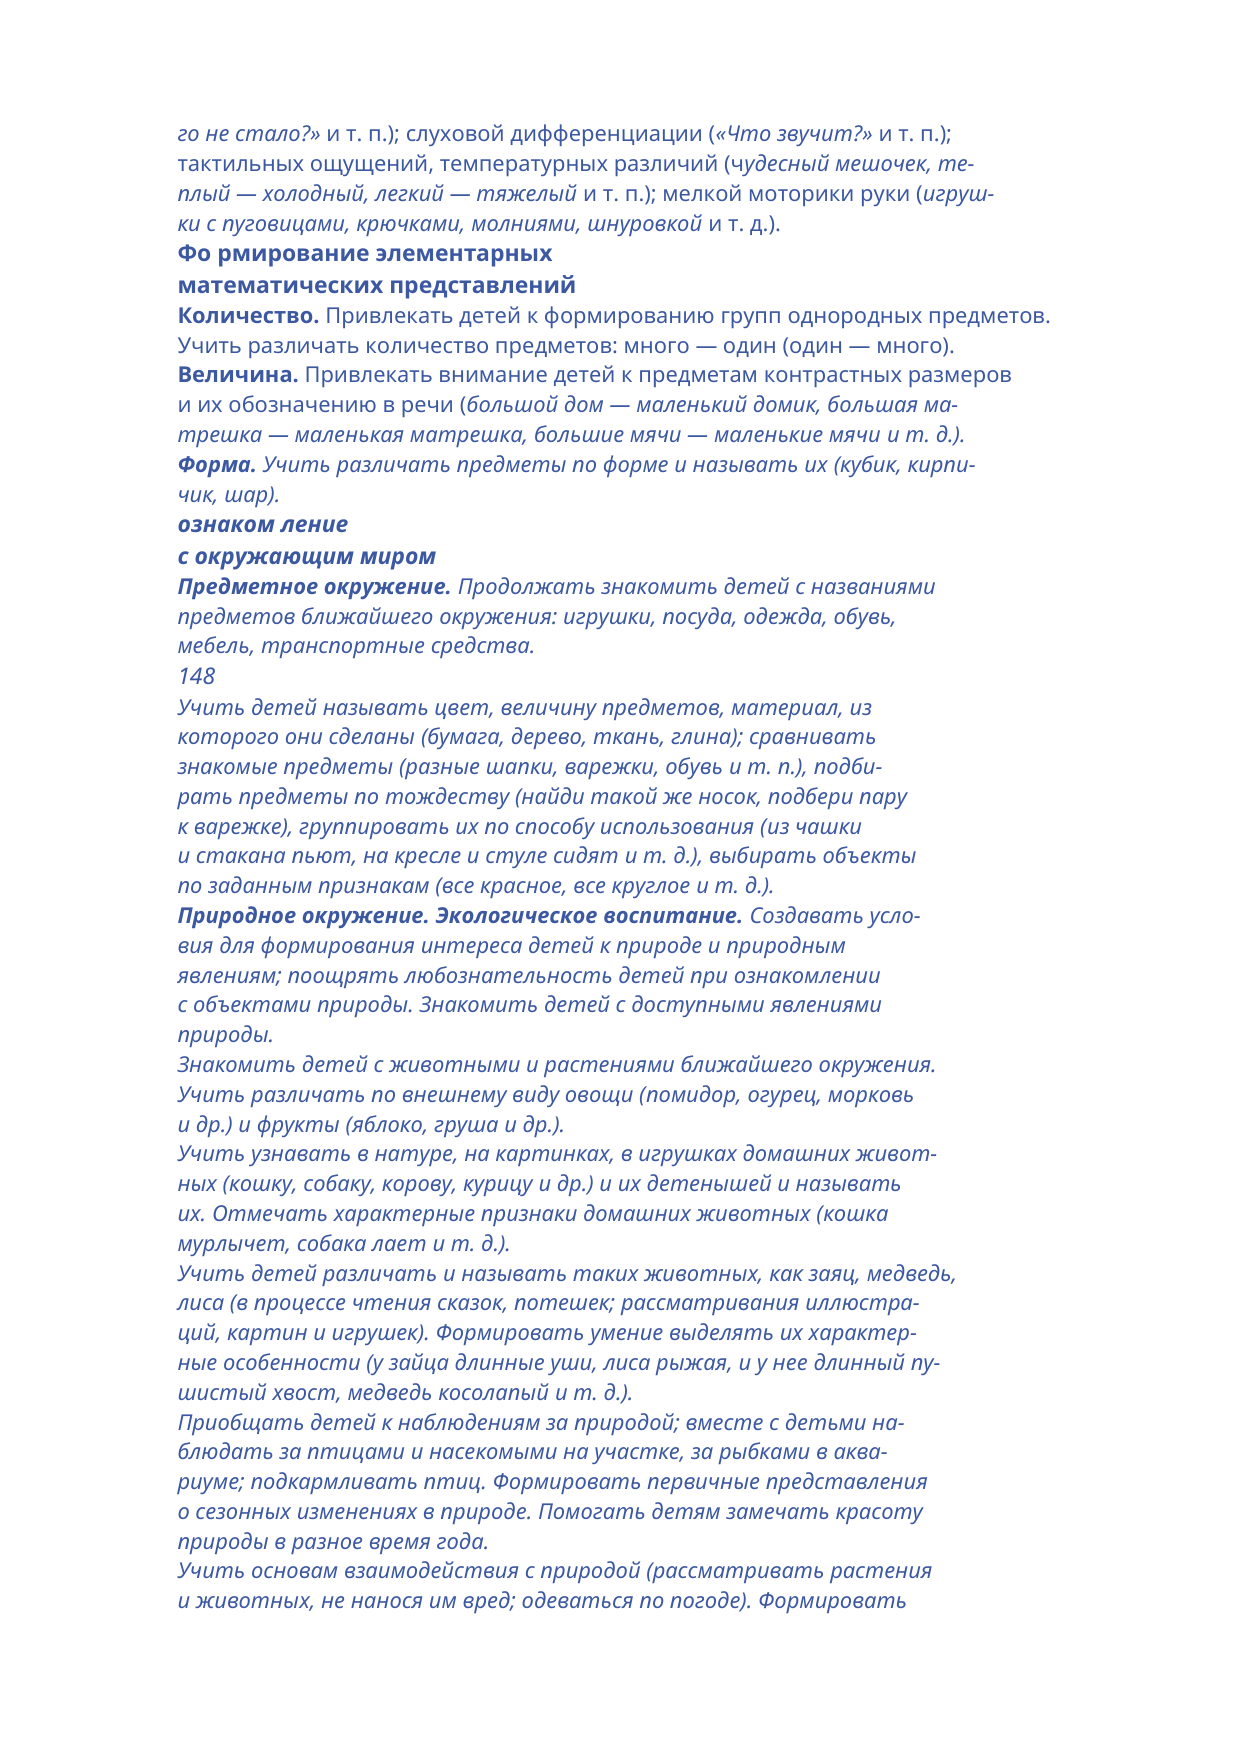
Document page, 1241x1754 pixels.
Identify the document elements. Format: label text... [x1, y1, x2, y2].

text Знакомить детей с животными и растениями ближайшего окружения. [177, 1049, 1152, 1079]
text математических представлений [177, 268, 1152, 300]
text мебель, транспортные средства. [177, 630, 1152, 660]
text лиса (в процессе чтения сказок, потешек; рассматривания иллюстра- [177, 1287, 1152, 1317]
text Учить детей называть цвет, величину предметов, материал, из [177, 691, 1152, 721]
text ные особенности (у зайца длинные уши, лиса рыжая, и у нее длинный пу- [177, 1347, 1152, 1377]
text о сезонных изменениях в природе. Помогать детям замечать красоту [177, 1496, 1152, 1526]
text с окружающим миром [177, 539, 1152, 571]
text вия для формирования интереса детей к природе и природным [177, 930, 1152, 959]
text по заданным признакам (все красное, все круглое и т. д.). [177, 870, 1152, 900]
text Учить различать по внешнему виду овощи (помидор, огурец, морковь [177, 1079, 1152, 1108]
text Природное окружение. Экологическое воспитание. Создавать усло- [177, 900, 1152, 930]
text ки с пуговицами, крючками, молниями, шнуровкой и т. д.). [177, 207, 1152, 237]
text рать предметы по тождеству (найди такой же носок, подбери пару [177, 781, 1152, 811]
text и др.) и фрукты (яблоко, груша и др.). [177, 1108, 1152, 1138]
text с объектами природы. Знакомить детей с доступными явлениями [177, 989, 1152, 1019]
text мурлычет, собака лает и т. д.). [177, 1228, 1152, 1257]
text знакомые предметы (разные шапки, варежки, обувь и т. п.), подби- [177, 751, 1152, 781]
text Учить детей различать и называть таких животных, как заяц, медведь, [177, 1257, 1152, 1287]
text ных (кошку, собаку, корову, курицу и др.) и их детенышей и называть [177, 1168, 1152, 1198]
text Форма. Учить различать предметы по форме и называть их (кубик, кирпи- [177, 449, 1152, 478]
text Учить основам взаимодействия с природой (рассматривать растения [177, 1555, 1152, 1585]
text Предметное окружение. Продолжать знакомить детей с названиями [177, 571, 1152, 601]
text плый — холодный, легкий — тяжелый и т. п.); мелкой моторики руки (игруш- [177, 178, 1152, 207]
text ций, картин и игрушек). Формировать умение выделять их характер- [177, 1317, 1152, 1347]
text Учить узнавать в натуре, на картинках, в игрушках домашних живот- [177, 1138, 1152, 1168]
text к варежке), группировать их по способу использования (из чашки [177, 811, 1152, 840]
text тактильных ощущений, температурных различий (чудесный мешочек, те- [177, 148, 1152, 178]
text природы. [177, 1019, 1152, 1049]
text и стакана пьют, на кресле и стуле сидят и т. д.), выбирать объекты [177, 840, 1152, 870]
text шистый хвост, медведь косолапый и т. д.). [177, 1377, 1152, 1406]
text Величина. Привлекать внимание детей к предметам контрастных размеров [177, 359, 1152, 389]
text ознаком ление [177, 508, 1152, 539]
text 148 [177, 660, 1152, 691]
text предметов ближайшего окружения: игрушки, посуда, одежда, обувь, [177, 601, 1152, 630]
text природы в разное время года. [177, 1526, 1152, 1555]
text которого они сделаны (бумага, дерево, ткань, глина); сравнивать [177, 721, 1152, 751]
text го не стало?» и т. п.); слуховой дифференциации («Что звучит?» и т. п.); [177, 118, 1152, 148]
text и их обозначению в речи (большой дом — маленький домик, большая ма- [177, 389, 1152, 419]
text Учить различать количество предметов: много — один (один — много). [177, 329, 1152, 359]
text Количество. Привлекать детей к формированию групп однородных предметов. [177, 300, 1152, 329]
text явлениям; поощрять любознательность детей при ознакомлении [177, 959, 1152, 989]
text Приобщать детей к наблюдениям за природой; вместе с детьми на- [177, 1406, 1152, 1436]
text их. Отмечать характерные признаки домашних животных (кошка [177, 1198, 1152, 1228]
text чик, шар). [177, 478, 1152, 508]
text и животных, не нанося им вред; одеваться по погоде). Формировать [177, 1585, 1152, 1615]
text блюдать за птицами и насекомыми на участке, за рыбками в аква- [177, 1436, 1152, 1466]
text Фо рмирование элементарных [177, 237, 1152, 268]
text трешка — маленькая матрешка, большие мячи — маленькие мячи и т. д.). [177, 419, 1152, 449]
text риуме; подкармливать птиц. Формировать первичные представления [177, 1466, 1152, 1496]
